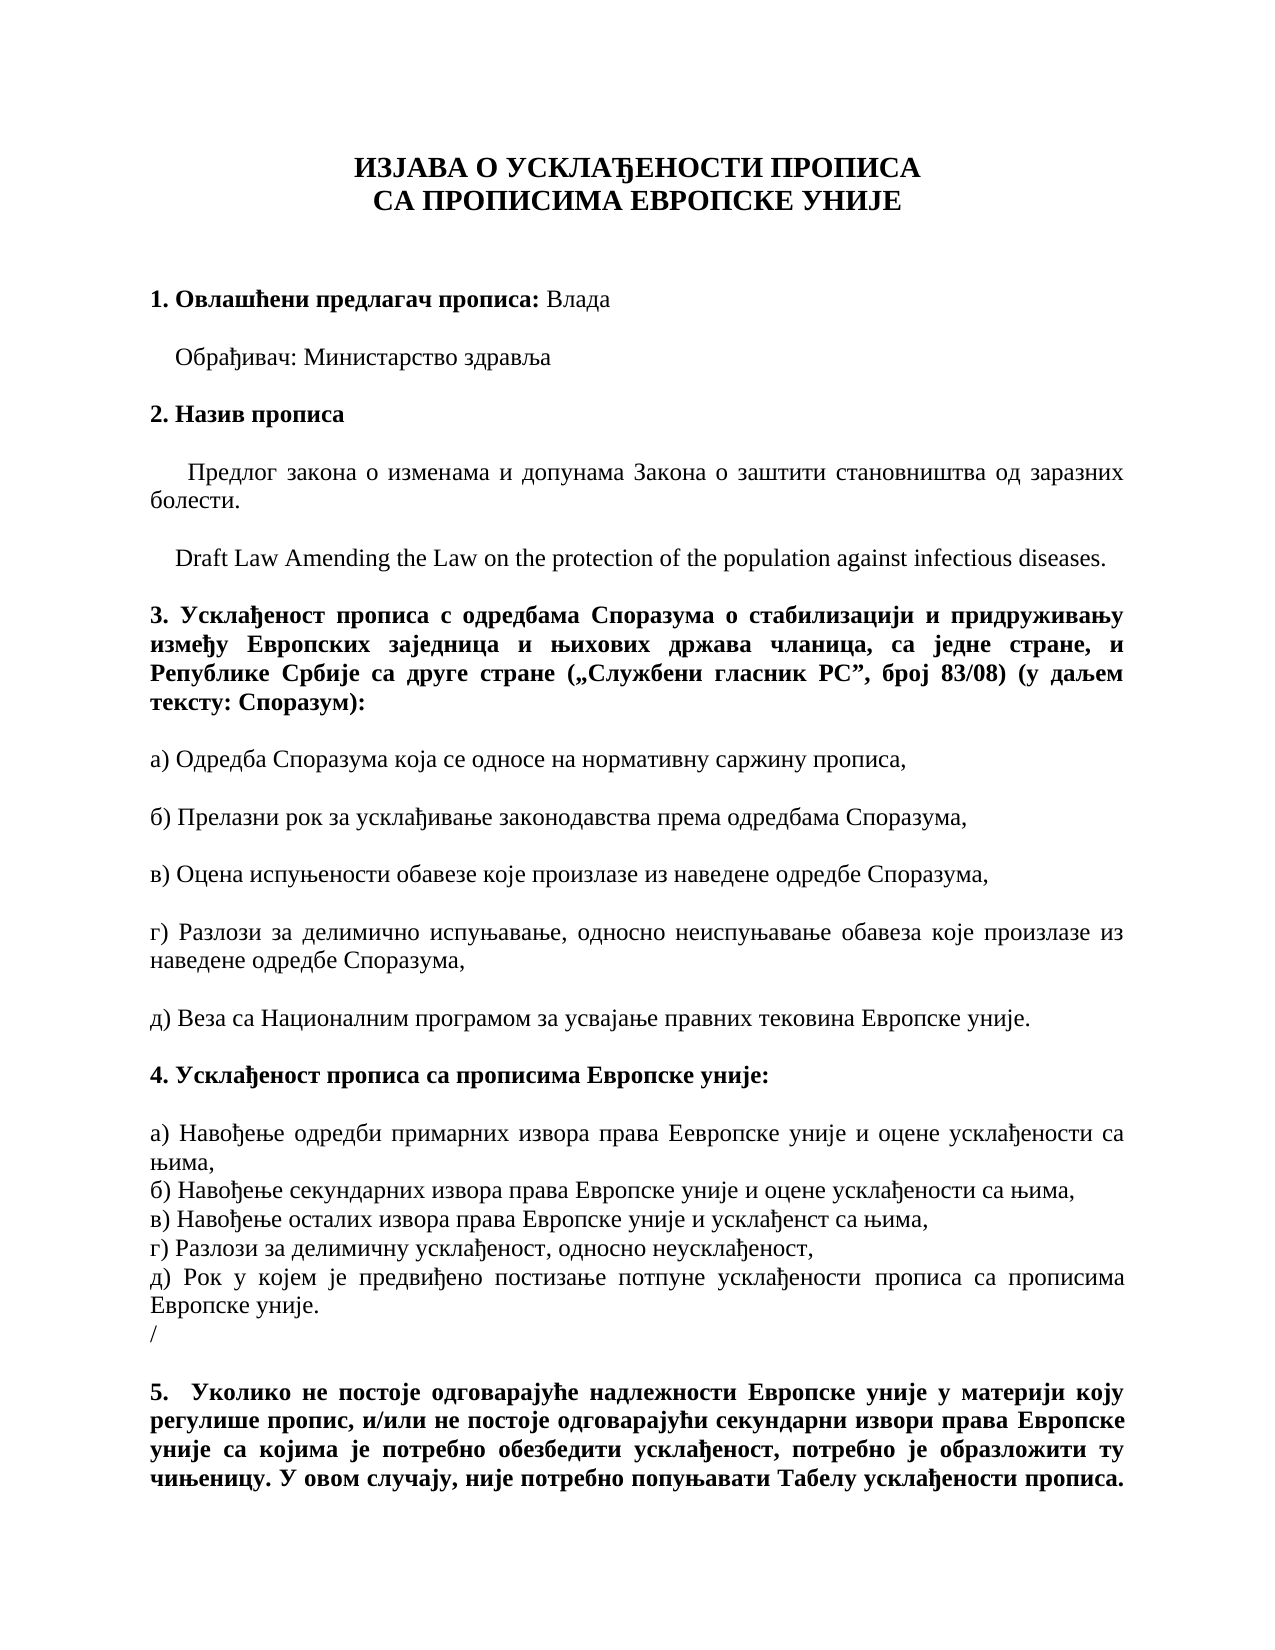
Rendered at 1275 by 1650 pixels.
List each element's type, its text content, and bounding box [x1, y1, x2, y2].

text Предлог закона о изменама и допунама Закона о заштити становништва од заразних болести. [150, 457, 1125, 514]
text 3. Усклађеност прописа с одредбама Споразума о стабилизацији и придруживању између Европских заједница и њихових држава чланица, са једне стране, и Републике Србије са друге стране („Службени гласник РС”, број 83/08) (у даљем тексту: Споразум): [150, 600, 1125, 715]
text б) Навођење секундарних извора права Европске уније и оцене усклађености са њима, [150, 1175, 1125, 1204]
text СА ПРОПИСИМА ЕВРОПСКЕ УНИЈЕ [150, 183, 1125, 217]
text / [150, 1319, 1125, 1348]
text б) Прелазни рок за усклађивање законодавства према одредбама Споразума, [150, 802, 1125, 830]
text в) Навођење осталих извора права Европске уније и усклађенст са њима, [150, 1204, 1125, 1233]
text г) Разлози за делимичну усклађеност, односно неусклађеност, [150, 1233, 1125, 1262]
text Draft Law Amending the Law on the protection of the population against infectious diseases. [150, 543, 1125, 572]
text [150, 1377, 1125, 1492]
text 2. Назив прописа [150, 399, 1125, 428]
text Обрађивач: Министарство здравља [150, 342, 1125, 370]
text а) Навођење одредби примарних извора права Еевропске уније и оцене усклађености са њима, [150, 1118, 1125, 1175]
text а) Одредба Споразума која се односе на нормативну саржину прописа, [150, 744, 1125, 773]
text д) Рок у којем је предвиђено постизање потпуне усклађености прописа са прописима Европске уније. [150, 1262, 1125, 1319]
text г) Разлози за делимично испуњавање, односно неиспуњавање обавеза које произлазе из наведене одредбе Споразума, [150, 917, 1125, 974]
text д) Веза са Националним програмом за усвајање правних тековина Европске уније. [150, 1003, 1125, 1032]
text в) Оцена испуњености обавезе које произлазе из наведене одредбе Споразума, [150, 859, 1125, 888]
text ИЗЈАВА О УСКЛАЂЕНОСТИ ПРОПИСА [150, 150, 1125, 183]
text 4. Усклађеност прописа са прописима Европске уније: [150, 1060, 1125, 1089]
text 1. Овлашћени предлагач прописа: Влада [150, 284, 1125, 313]
